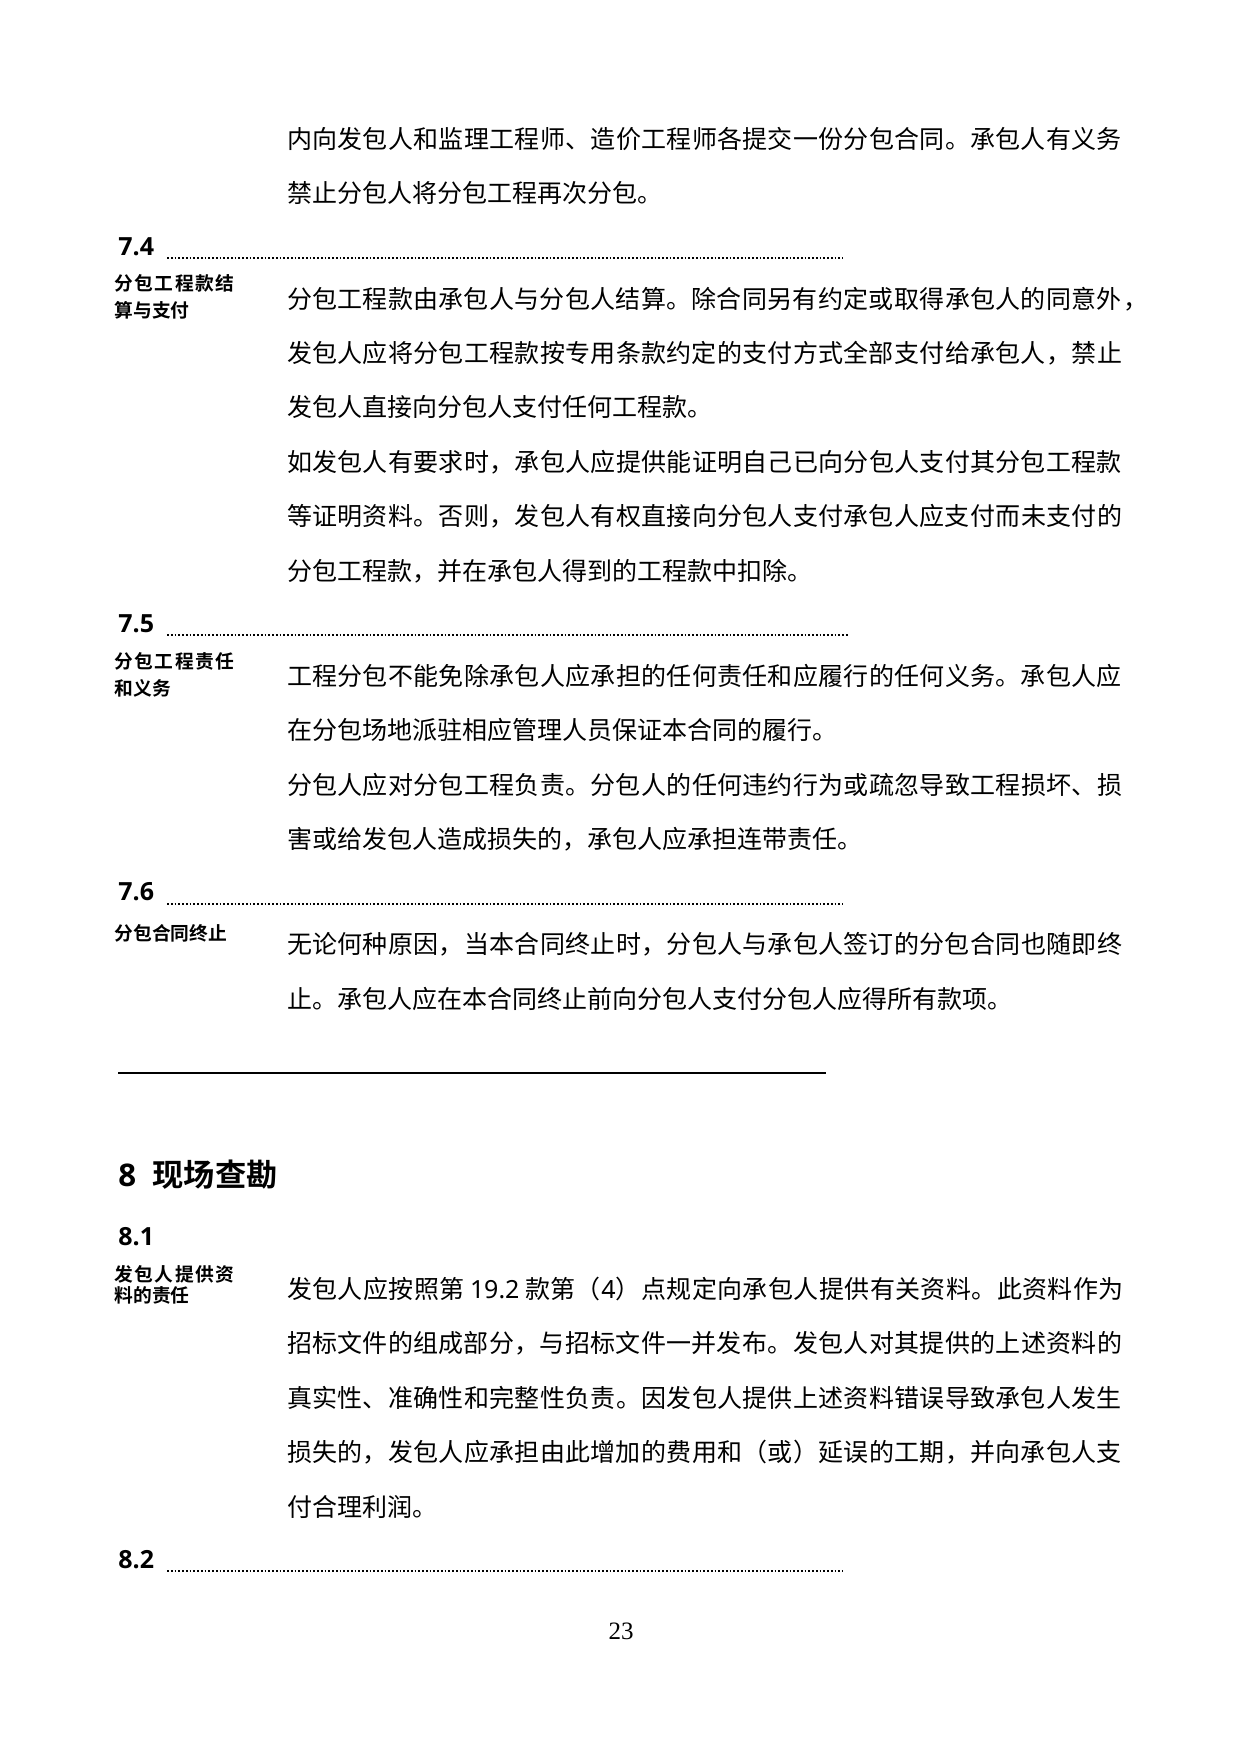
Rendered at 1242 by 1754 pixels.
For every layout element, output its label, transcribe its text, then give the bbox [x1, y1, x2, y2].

text 无论何种原因，当本合同终止时，分包人与承包人签订的分包合同也随即终止。承包人应在本合同终止前向分包人支付分包人应得所有款项。 [287, 925, 1123, 1016]
text 工程分包不能免除承包人应承担的任何责任和应履行的任何义务。承包人应在分包场地派驻相应管理人员保证本合同的履行。 [287, 656, 1123, 747]
text 7.6 [118, 874, 1123, 908]
text 7.4 [118, 228, 1123, 262]
text 发包人应按照第19.2款第（4）点规定向承包人提供有关资料。此资料作为招标文件的组成部分，与招标文件一并发布。发包人对其提供的上述资料的真实性、准确性和完整性负责。因发包人提供上述资料错误导致承包人发生损失的，发包人应承担由此增加的费用和（或）延误的工期，并向承包人支付合理利润。 [287, 1269, 1123, 1523]
text 8.2 [118, 1541, 1123, 1575]
text 如发包人有要求时，承包人应提供能证明自己已向分包人支付其分包工程款等证明资料。否则，发包人有权直接向分包人支付承包人应支付而未支付的分包工程款，并在承包人得到的工程款中扣除。 [287, 442, 1123, 587]
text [287, 119, 1123, 210]
text 分包人应对分包工程负责。分包人的任何违约行为或疏忽导致工程损坏、损害或给发包人造成损失的，承包人应承担连带责任。 [287, 765, 1123, 856]
text 8.1 [118, 1218, 1123, 1252]
text 分包工程款由承包人与分包人结算。除合同另有约定或取得承包人的同意外，发包人应将分包工程款按专用条款约定的支付方式全部支付给承包人，禁止发包人直接向分包人支付任何工程款。 [287, 279, 1123, 424]
text 7.5 [118, 605, 1123, 639]
text 8 现场查勘 [118, 1150, 1148, 1196]
